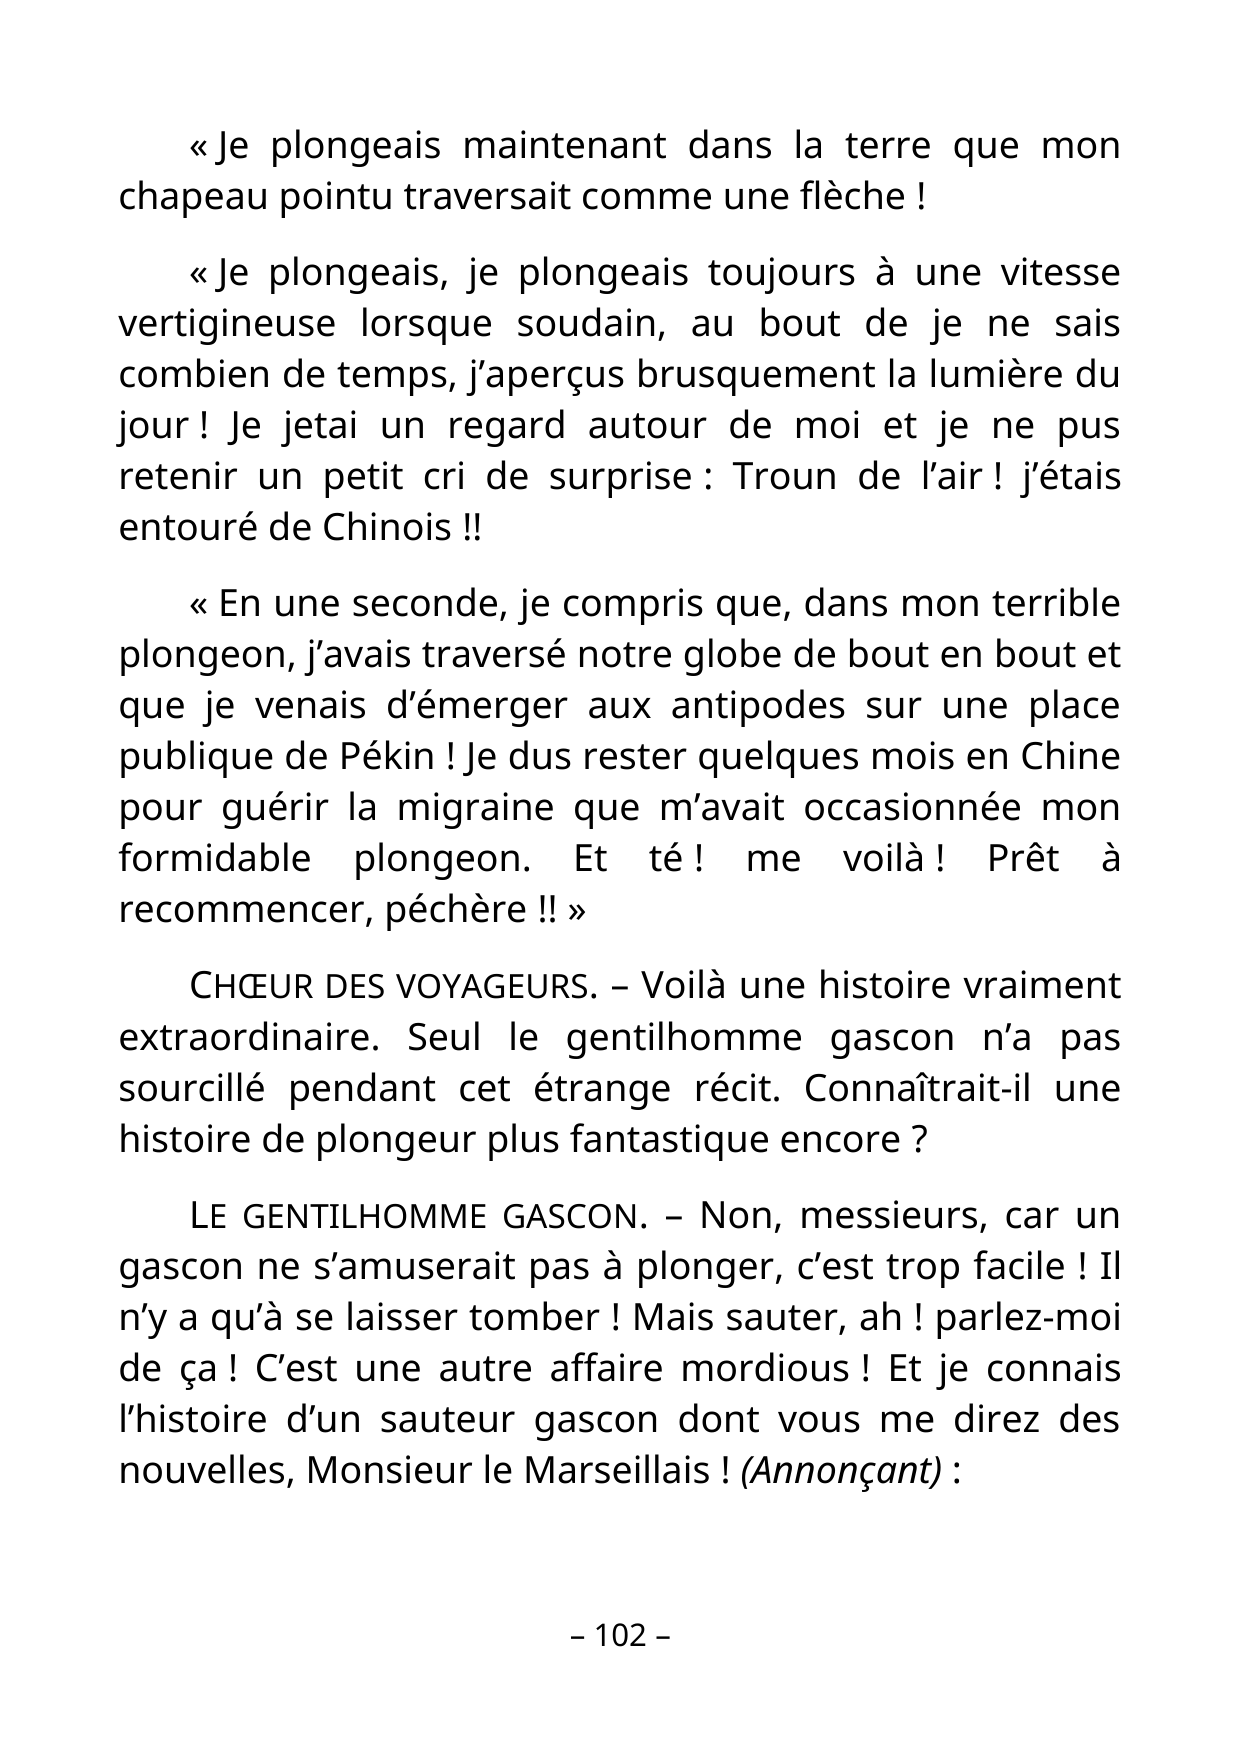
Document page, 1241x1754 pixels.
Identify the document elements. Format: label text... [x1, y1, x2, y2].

text CHŒUR DES VOYAGEURS. – Voilà une histoire vraiment extraordinaire. Seul le gentilhomme gascon n’a pas sourcillé pendant cet étrange récit. Connaîtrait-il une histoire de plongeur plus fantastique encore ? [118, 959, 1122, 1163]
text « Je plongeais, je plongeais toujours à une vitesse vertigineuse lorsque soudain, au bout de je ne sais combien de temps, j’aperçus brusquement la lumière du jour ! Je jetai un regard autour de moi et je ne pus retenir un petit cri de surprise : Troun de l’air ! j’étais entouré de Chinois !! [118, 245, 1122, 551]
text « En une seconde, je compris que, dans mon terrible plongeon, j’avais traversé notre globe de bout en bout et que je venais d’émerger aux antipodes sur une place publique de Pékin ! Je dus rester quelques mois en Chine pour guérir la migraine que m’avait occasionnée mon formidable plongeon. Et té ! me voilà ! Prêt à recommencer, péchère !! » [118, 576, 1122, 934]
text LE GENTILHOMME GASCON. – Non, messieurs, car un gascon ne s’amuserait pas à plonger, c’est trop facile ! Il n’y a qu’à se laisser tomber ! Mais sauter, ah ! parlez-moi de ça ! C’est une autre affaire mordious ! Et je connais l’histoire d’un sauteur gascon dont vous me direz des nouvelles, Monsieur le Marseillais ! (Annonçant) : [118, 1188, 1122, 1494]
text « Je plongeais maintenant dans la terre que mon chapeau pointu traversait comme une flèche ! [118, 118, 1122, 220]
